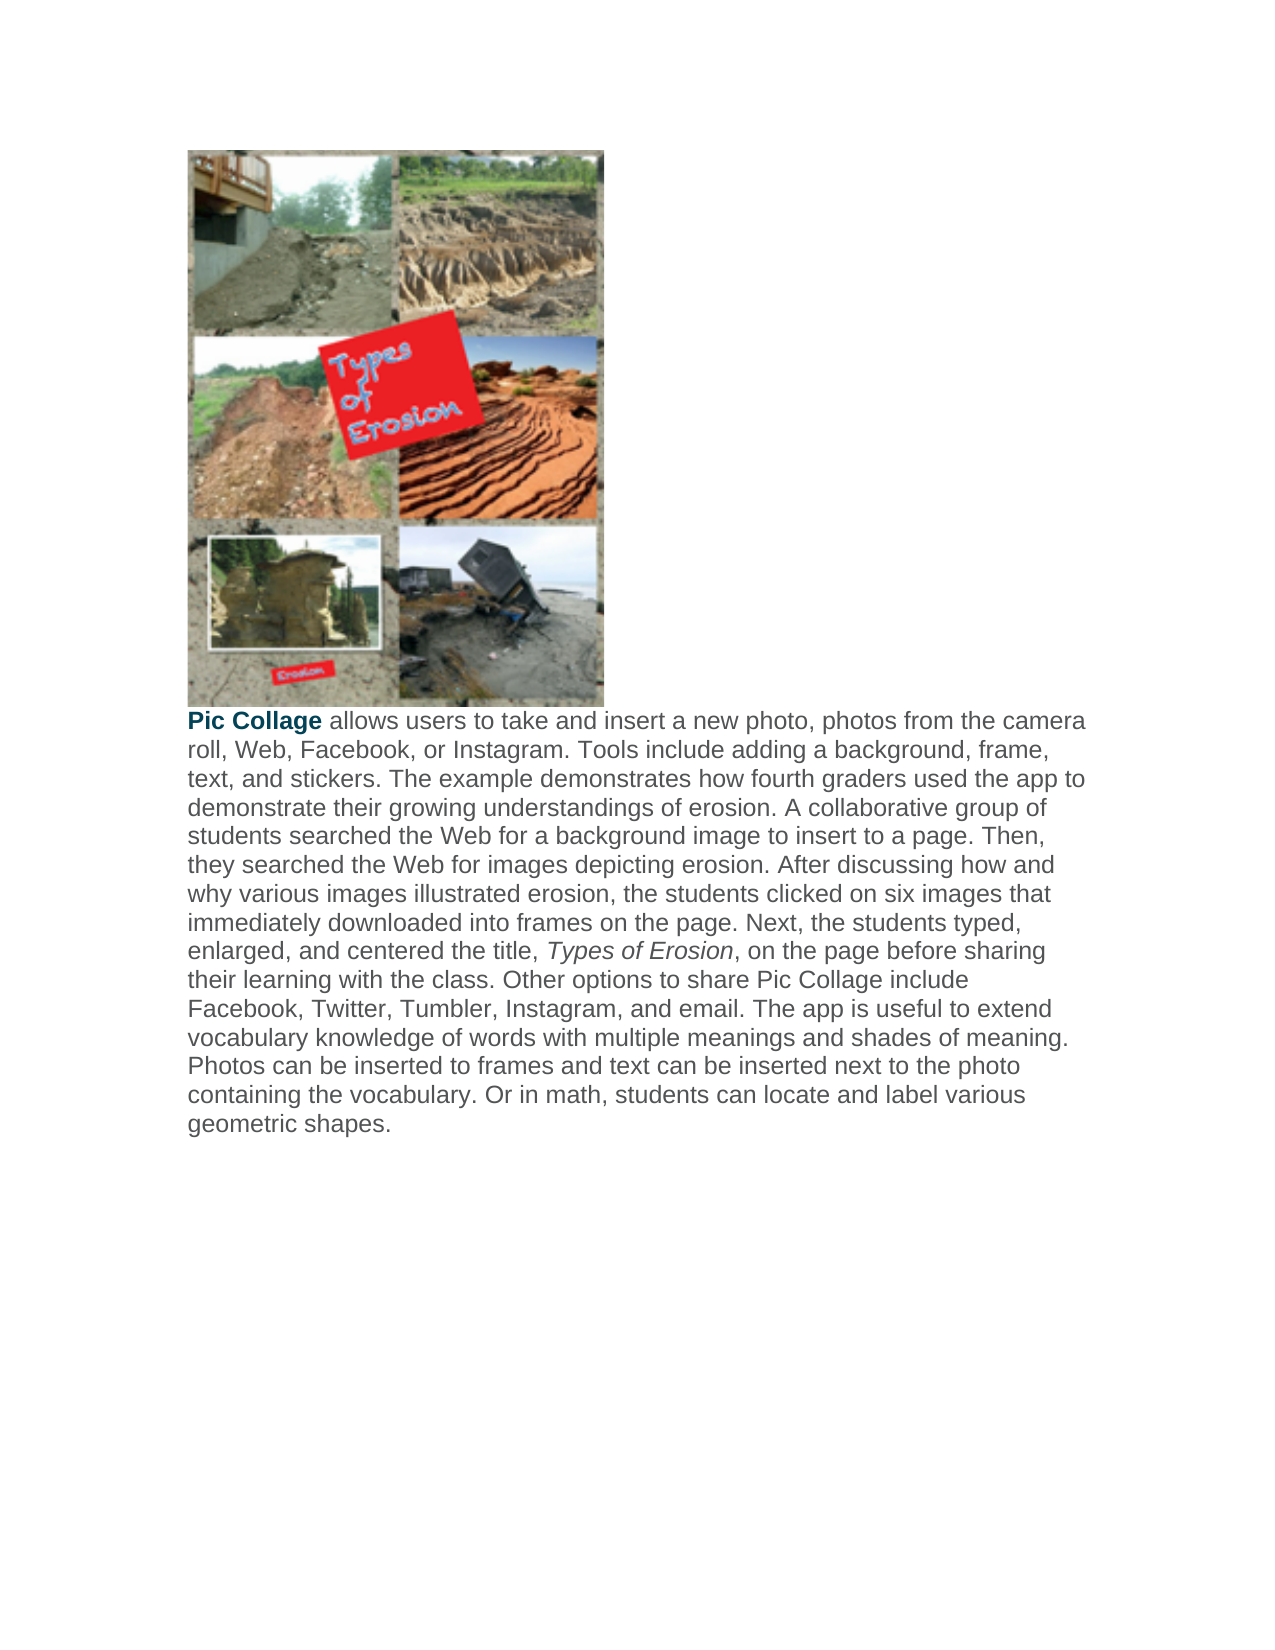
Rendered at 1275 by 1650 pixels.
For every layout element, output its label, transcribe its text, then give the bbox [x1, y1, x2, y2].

picture [187, 150, 605, 707]
text Pic Collage allows users to take and insert a new photo, photos from the camera roll, Web, Facebook, or Instagram. Tools include adding a background, frame, text, and stickers. The example demonstrates how fourth graders used the app to demonstrate their growing understandings of erosion. A collaborative group of students searched the Web for a background image to insert to a page. Then, they searched the Web for images depicting erosion. After discussing how and why various images illustrated erosion, the students clicked on six images that immediately downloaded into frames on the page. Next, the students typed, enlarged, and centered the title, Types of Erosion, on the page before sharing their learning with the class. Other options to share Pic Collage include Facebook, Twitter, Tumbler, Instagram, and email. The app is useful to extend vocabulary knowledge of words with multiple meanings and shades of meaning. Photos can be inserted to frames and text can be inserted next to the photo containing the vocabulary. Or in math, students can locate and label various geometric shapes. [187, 706, 1087, 1137]
